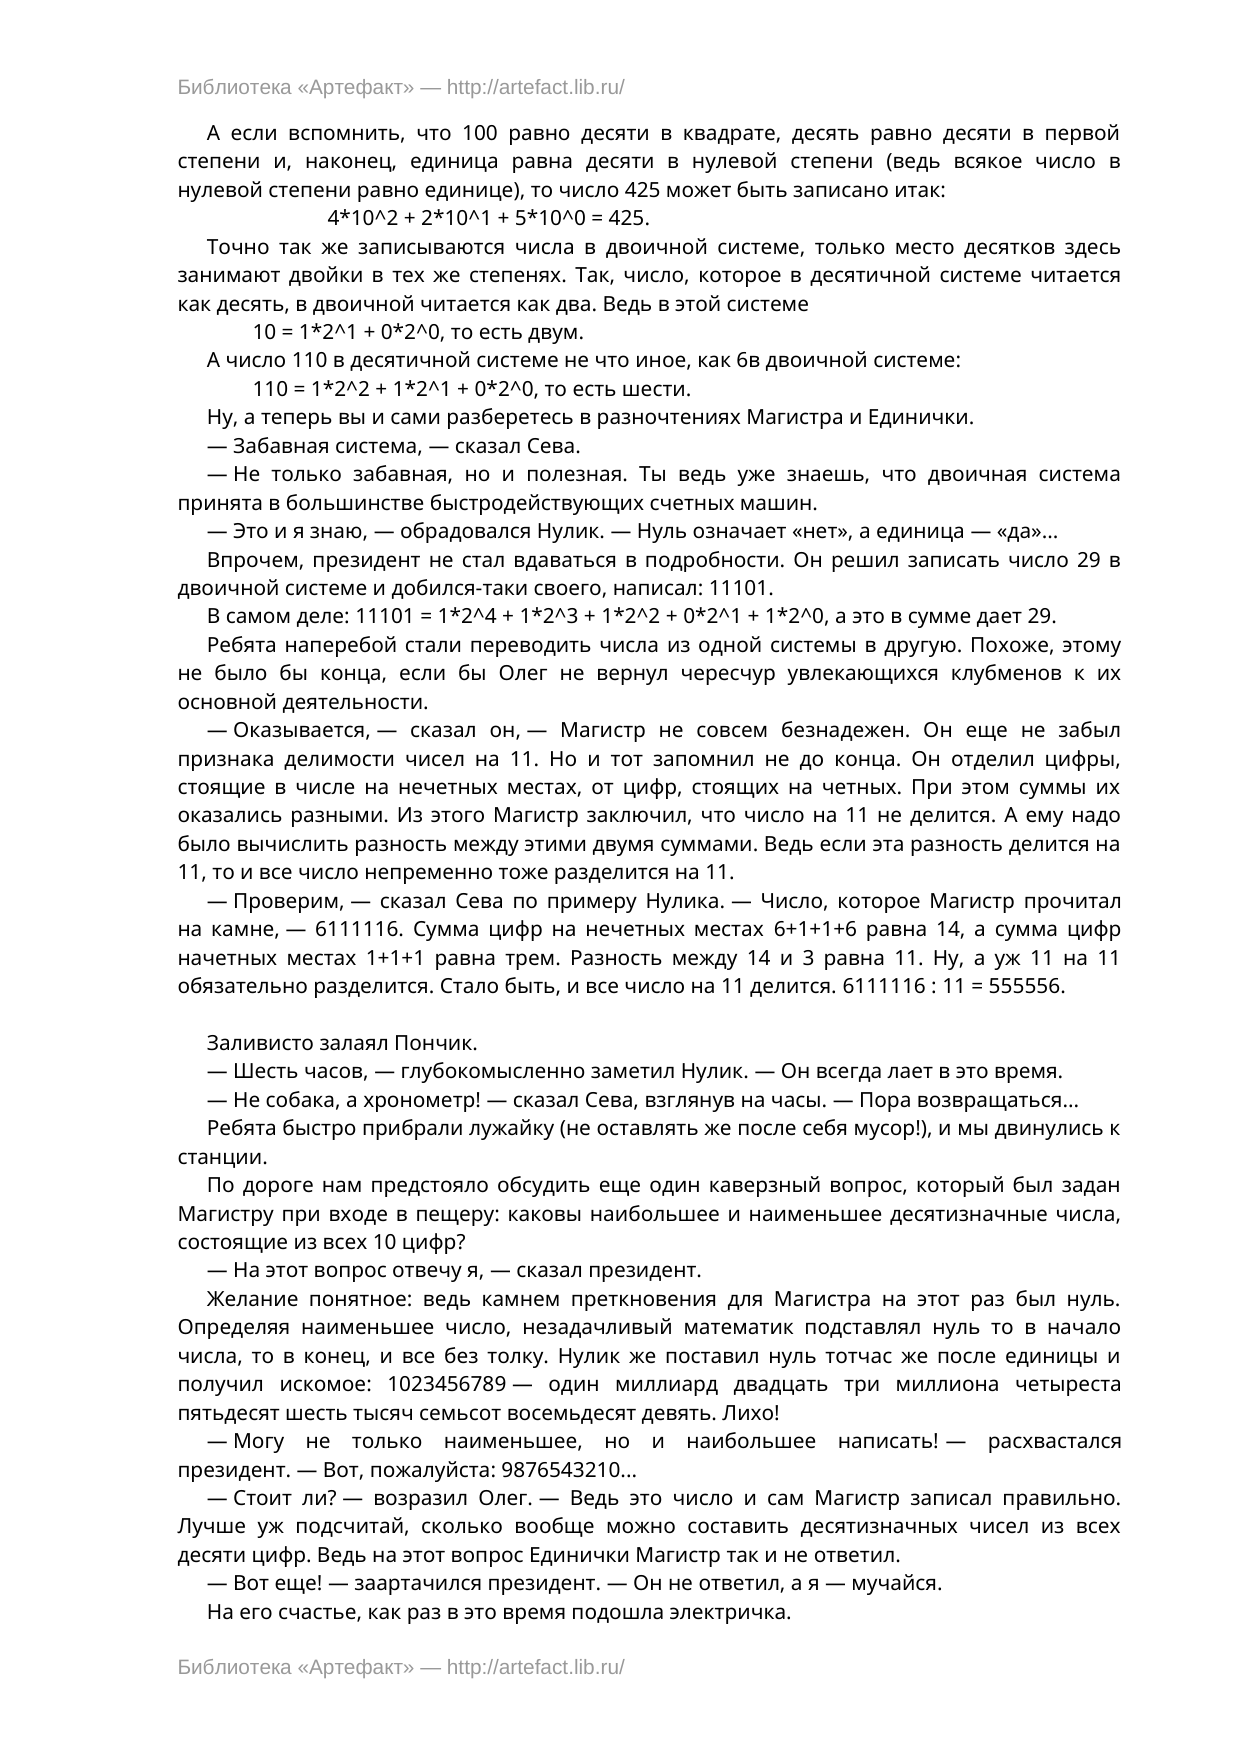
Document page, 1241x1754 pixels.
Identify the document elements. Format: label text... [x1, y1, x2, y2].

text Заливисто залаял Пончик. [177, 1028, 1122, 1057]
text — Проверим, — сказал Сева по примеру Нулика. — Число, которое Магистр прочитал на камне, — 6111116. Сумма цифр на нечетных местах 6+1+1+6 равна 14, а сумма цифр начетных местах 1+1+1 равна трем. Разность между 14 и 3 равна 11. Ну, а уж 11 на 11 обязательно разделится. Стало быть, и все число на 11 делится. 6111116 : 11 = 555556. [177, 886, 1122, 1000]
text В самом деле: 11101 = 1*2^4 + 1*2^3 + 1*2^2 + 0*2^1 + 1*2^0, а это в сумме дает 29. [177, 602, 1122, 630]
text Желание понятное: ведь камнем преткновения для Магистра на этот раз был нуль. Определяя наименьшее число, незадачливый математик подставлял нуль то в начало числа, то в конец, и все без толку. Нулик же поставил нуль тотчас же после единицы и получил искомое: 1023456789 — один миллиард двадцать три миллиона четыреста пятьдесят шесть тысяч семьсот восемьдесят девять. Лихо! [177, 1284, 1122, 1426]
text — Могу не только наименьшее, но и наибольшее написать! — расхвастался президент. — Вот, пожалуйста: 9876543210... [177, 1426, 1122, 1483]
text 10 = 1*2^1 + 0*2^0, то есть двум. [177, 317, 1122, 346]
text — Забавная система, — сказал Сева. [177, 431, 1122, 459]
text — Не только забавная, но и полезная. Ты ведь уже знаешь, что двоичная система принята в большинстве быстродействующих счетных машин. [177, 459, 1122, 516]
text 110 = 1*2^2 + 1*2^1 + 0*2^0, то есть шести. [177, 374, 1122, 402]
text — Вот еще! — заартачился президент. — Он не ответил, а я — мучайся. [177, 1568, 1122, 1597]
text А если вспомнить, что 100 равно десяти в квадрате, десять равно десяти в первой степени и, наконец, единица равна десяти в нулевой степени (ведь всякое число в нулевой степени равно единице), то число 425 может быть записано итак: [177, 118, 1122, 203]
text Ребята быстро прибрали лужайку (не оставлять же после себя мусор!), и мы двинулись к станции. [177, 1113, 1122, 1170]
text — Стоит ли? — возразил Олег. — Ведь это число и сам Магистр записал правильно. Лучше уж подсчитай, сколько вообще можно составить десятизначных чисел из всех десяти цифр. Ведь на этот вопрос Единички Магистр так и не ответил. [177, 1483, 1122, 1568]
text Ребята наперебой стали переводить числа из одной системы в другую. Похоже, этому не было бы конца, если бы Олег не вернул чересчур увлекающихся клубменов к их основной деятельности. [177, 630, 1122, 715]
text Впрочем, президент не стал вдаваться в подробности. Он решил записать число 29 в двоичной системе и добился-таки своего, написал: 11101. [177, 545, 1122, 602]
text — Шесть часов, — глубокомысленно заметил Нулик. — Он всегда лает в это время. [177, 1057, 1122, 1085]
text По дороге нам предстояло обсудить еще один каверзный вопрос, который был задан Магистру при входе в пещеру: каковы наибольшее и наименьшее десятизначные числа, состоящие из всех 10 цифр? [177, 1170, 1122, 1256]
text — Оказывается, — сказал он, — Магистр не совсем безнадежен. Он еще не забыл признака делимости чисел на 11. Но и тот запомнил не до конца. Он отделил цифры, стоящие в числе на нечетных местах, от цифр, стоящих на четных. При этом суммы их оказались разными. Из этого Магистр заключил, что число на 11 не делится. А ему надо было вычислить разность между этими двумя суммами. Ведь если эта разность делится на 11, то и все число непременно тоже разделится на 11. [177, 715, 1122, 886]
text — Это и я знаю, — обрадовался Нулик. — Нуль означает «нет», а единица — «да»... [177, 516, 1122, 545]
text 4*10^2 + 2*10^1 + 5*10^0 = 425. [177, 203, 1122, 232]
text На его счастье, как раз в это время подошла электричка. [177, 1597, 1122, 1625]
text Точно так же записываются числа в двоичной системе, только место десятков здесь занимают двойки в тех же степенях. Так, число, которое в десятичной системе читается как десять, в двоичной читается как два. Ведь в этой системе [177, 232, 1122, 317]
text Ну, а теперь вы и сами разберетесь в разночтениях Магистра и Единички. [177, 402, 1122, 431]
text — Не собака, а хронометр! — сказал Сева, взглянув на часы. — Пора возвращаться... [177, 1085, 1122, 1113]
text — На этот вопрос отвечу я, — сказал президент. [177, 1256, 1122, 1284]
text А число 110 в десятичной системе не что иное, как 6в двоичной системе: [177, 346, 1122, 374]
